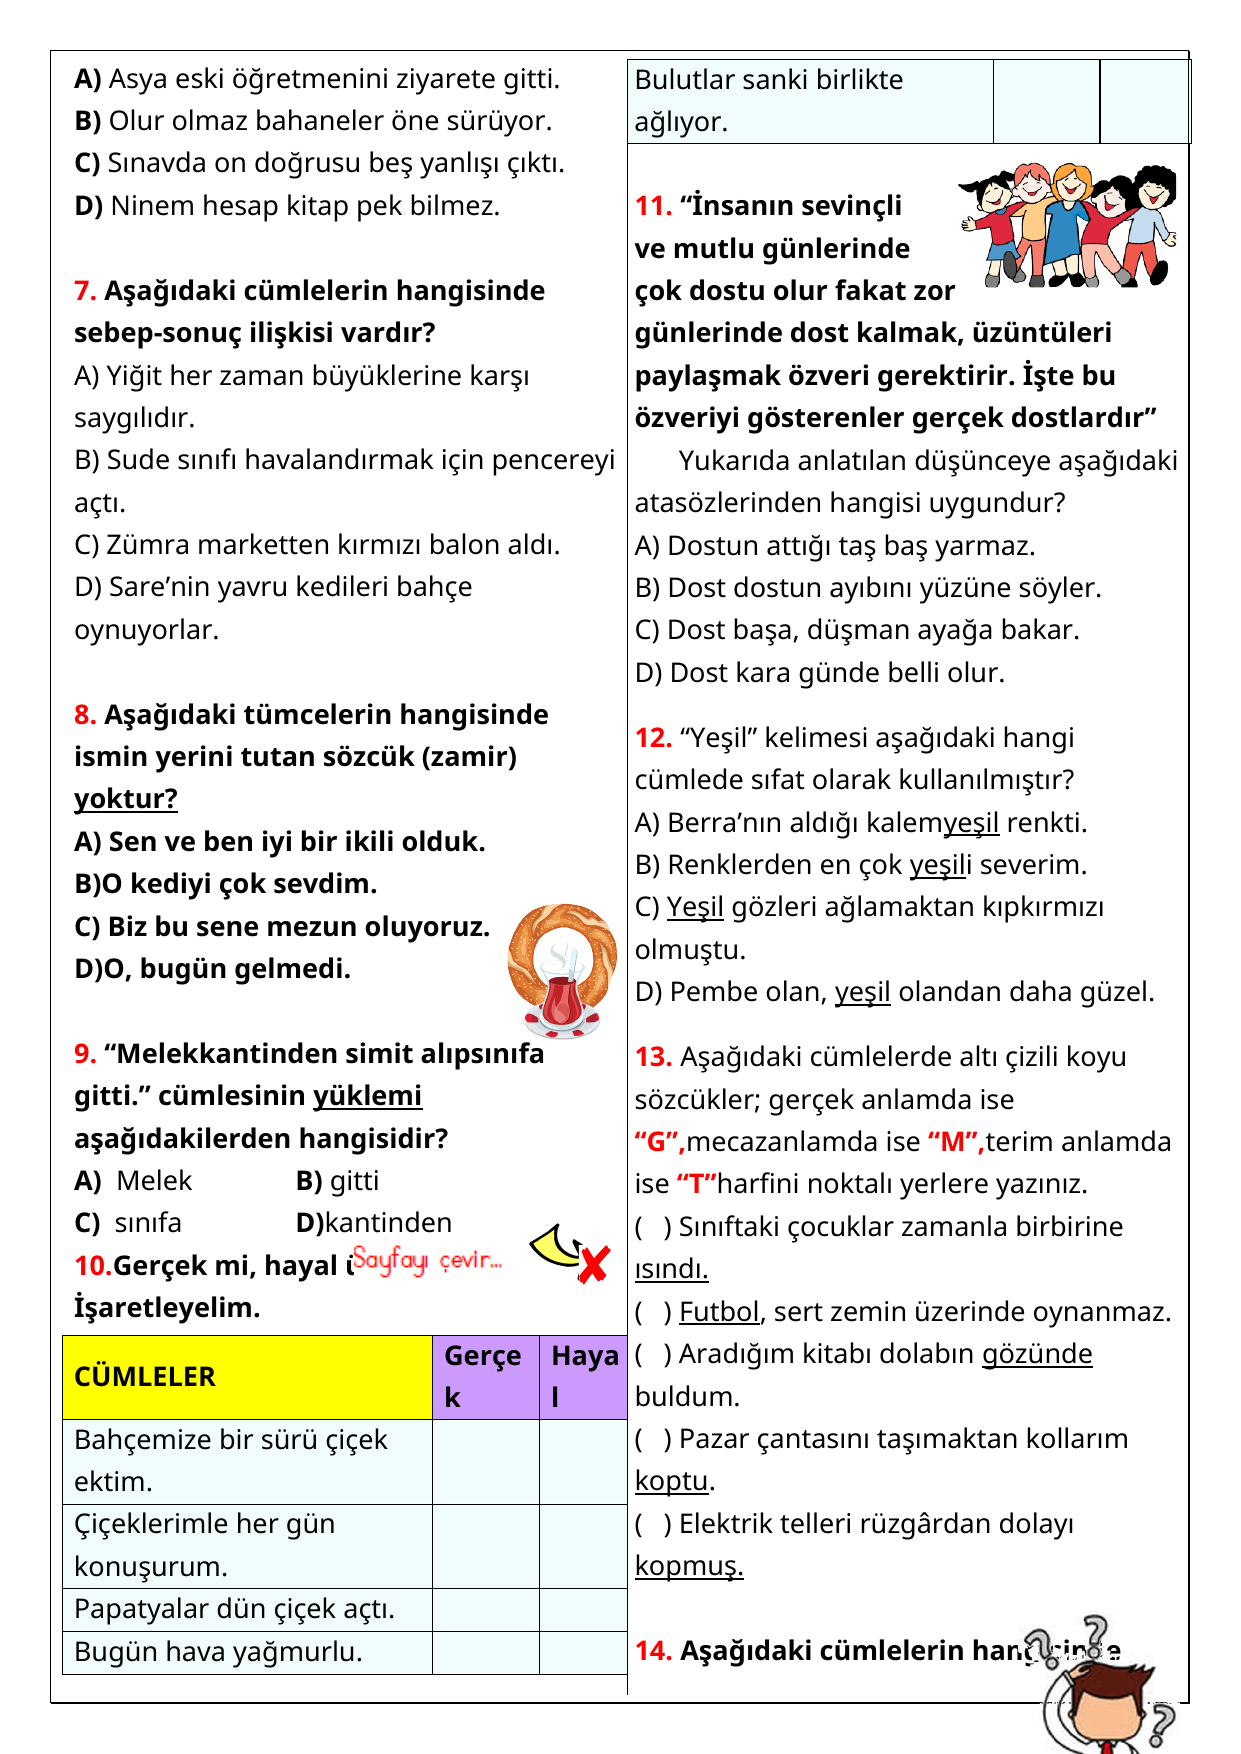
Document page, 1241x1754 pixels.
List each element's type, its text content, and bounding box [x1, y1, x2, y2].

table_cell [433, 1505, 539, 1588]
text D) Sare’nin yavru kedileri bahçe oynuyorlar. [74, 568, 620, 647]
table_cell Bugün hava yağmurlu. [63, 1632, 432, 1673]
text A) Dostun attığı taş baş yarmaz. [634, 526, 1180, 563]
table_cell [433, 1420, 539, 1503]
text 7. Aşağıdaki cümlelerin hangisinde sebep-sonuç ilişkisi vardır? [74, 271, 620, 350]
text 13. Aşağıdaki cümlelerde altı çizili koyu sözcükler; gerçek anlamda ise “G”,mecazanlamda ise “M”,terim anlamda ise “T”harfini noktalı yerlere yazınız. [634, 1038, 1180, 1202]
text C) Biz bu sene mezun oluyoruz. [74, 907, 488, 944]
text B)O kediyi çok sevdim. [74, 865, 620, 902]
text C) Zümra marketten kırmızı balon aldı. [74, 526, 620, 562]
text A) Yiğit her zaman büyüklerine karşı saygılıdır. [74, 356, 620, 435]
table_header Hayal [540, 1336, 627, 1419]
text D)O, bugün gelmedi. [74, 949, 488, 986]
text A) Sen ve ben iyi bir ikili olduk. [74, 822, 620, 859]
text A) Melek B) gitti [74, 1161, 620, 1198]
picture [958, 162, 1177, 288]
text Yukarıda anlatılan düşünceye aşağıdaki atasözlerinden hangisi uygundur? [634, 441, 1180, 520]
table_cell [433, 1632, 539, 1673]
text C) sınıfa D)kantinden [74, 1204, 620, 1241]
text B) Sude sınıfı havalandırmak için pencereyi açtı. [74, 441, 620, 520]
list A) Asya eski öğretmenini ziyarete gitti. [74, 59, 620, 96]
table_cell [540, 1505, 627, 1588]
list C) Sınavda on doğrusu beş yanlışı çıktı. D) Ninem hesap kitap pek bilmez. [74, 144, 620, 223]
table_cell Bulutlar sanki birlikte ağlıyor. [628, 60, 993, 143]
text 14. Aşağıdaki cümlelerin hangisinde [634, 1631, 1017, 1668]
picture [488, 898, 636, 1046]
text ( ) Futbol, sert zemin üzerinde oynanmaz. [634, 1292, 1180, 1329]
text B) Dost dostun ayıbını yüzüne söyler. [634, 568, 1180, 605]
picture [1017, 1608, 1181, 1754]
list B) Olur olmaz bahaneler öne sürüyor. [74, 102, 620, 138]
text 12. “Yeşil” kelimesi aşağıdaki hangi cümlede sıfat olarak kullanılmıştır? [634, 718, 1180, 798]
table_cell [994, 60, 1099, 143]
text C) Yeşil gözleri ağlamaktan kıpkırmızı olmuştu. [634, 888, 1180, 967]
table_cell [433, 1589, 539, 1631]
table_header CÜMLELER [63, 1336, 432, 1419]
text D) Pembe olan, yeşil olandan daha güzel. [636, 973, 1180, 1009]
text 8. Aşağıdaki tümcelerin hangisinde ismin yerini tutan sözcük (zamir) yoktur? [74, 695, 620, 817]
text 10.Gerçek mi, hayal ürünü mü? İşaretleyelim. [74, 1246, 620, 1326]
table_cell [540, 1420, 627, 1503]
table_cell [1101, 60, 1188, 143]
table_cell Papatyalar dün çiçek açtı. [63, 1589, 432, 1631]
text ( ) Sınıftaki çocuklar zamanla birbirine ısındı. [634, 1207, 1180, 1287]
text A) Berra’nın aldığı kalemyeşil renkti. [634, 803, 1180, 840]
table_cell Bahçemize bir sürü çiçek ektim. [63, 1420, 432, 1503]
picture [353, 1242, 509, 1281]
text B) Renklerden en çok yeşili severim. [634, 846, 1180, 882]
text 11. “İnsanın sevinçli ve mutlu günlerinde çok dostu olur fakat zor günlerinde dost kalmak, üzüntüleri paylaşmak özveri gerektirir. İşte bu özveriyi gösterenler gerçek dostlardır” [634, 187, 1180, 436]
text ( ) Aradığım kitabı dolabın gözünde buldum. [634, 1334, 1180, 1414]
table_cell Çiçeklerimle her gün konuşurum. [63, 1505, 432, 1588]
text 9. “Melekkantinden simit alıpsınıfa gitti.” cümlesinin yüklemi aşağıdakilerden hangisidir? [74, 1034, 620, 1156]
table_cell [540, 1632, 627, 1673]
table_cell [540, 1589, 627, 1631]
table_header Gerçek [433, 1336, 539, 1419]
text D) Dost kara günde belli olur. [634, 653, 1180, 690]
text ( ) Pazar çantasını taşımaktan kollarım koptu. [634, 1419, 1180, 1499]
picture [529, 1223, 611, 1285]
text ( ) Elektrik telleri rüzgârdan dolayı kopmuş. [634, 1504, 1180, 1583]
text C) Dost başa, düşman ayağa bakar. [634, 611, 1180, 648]
